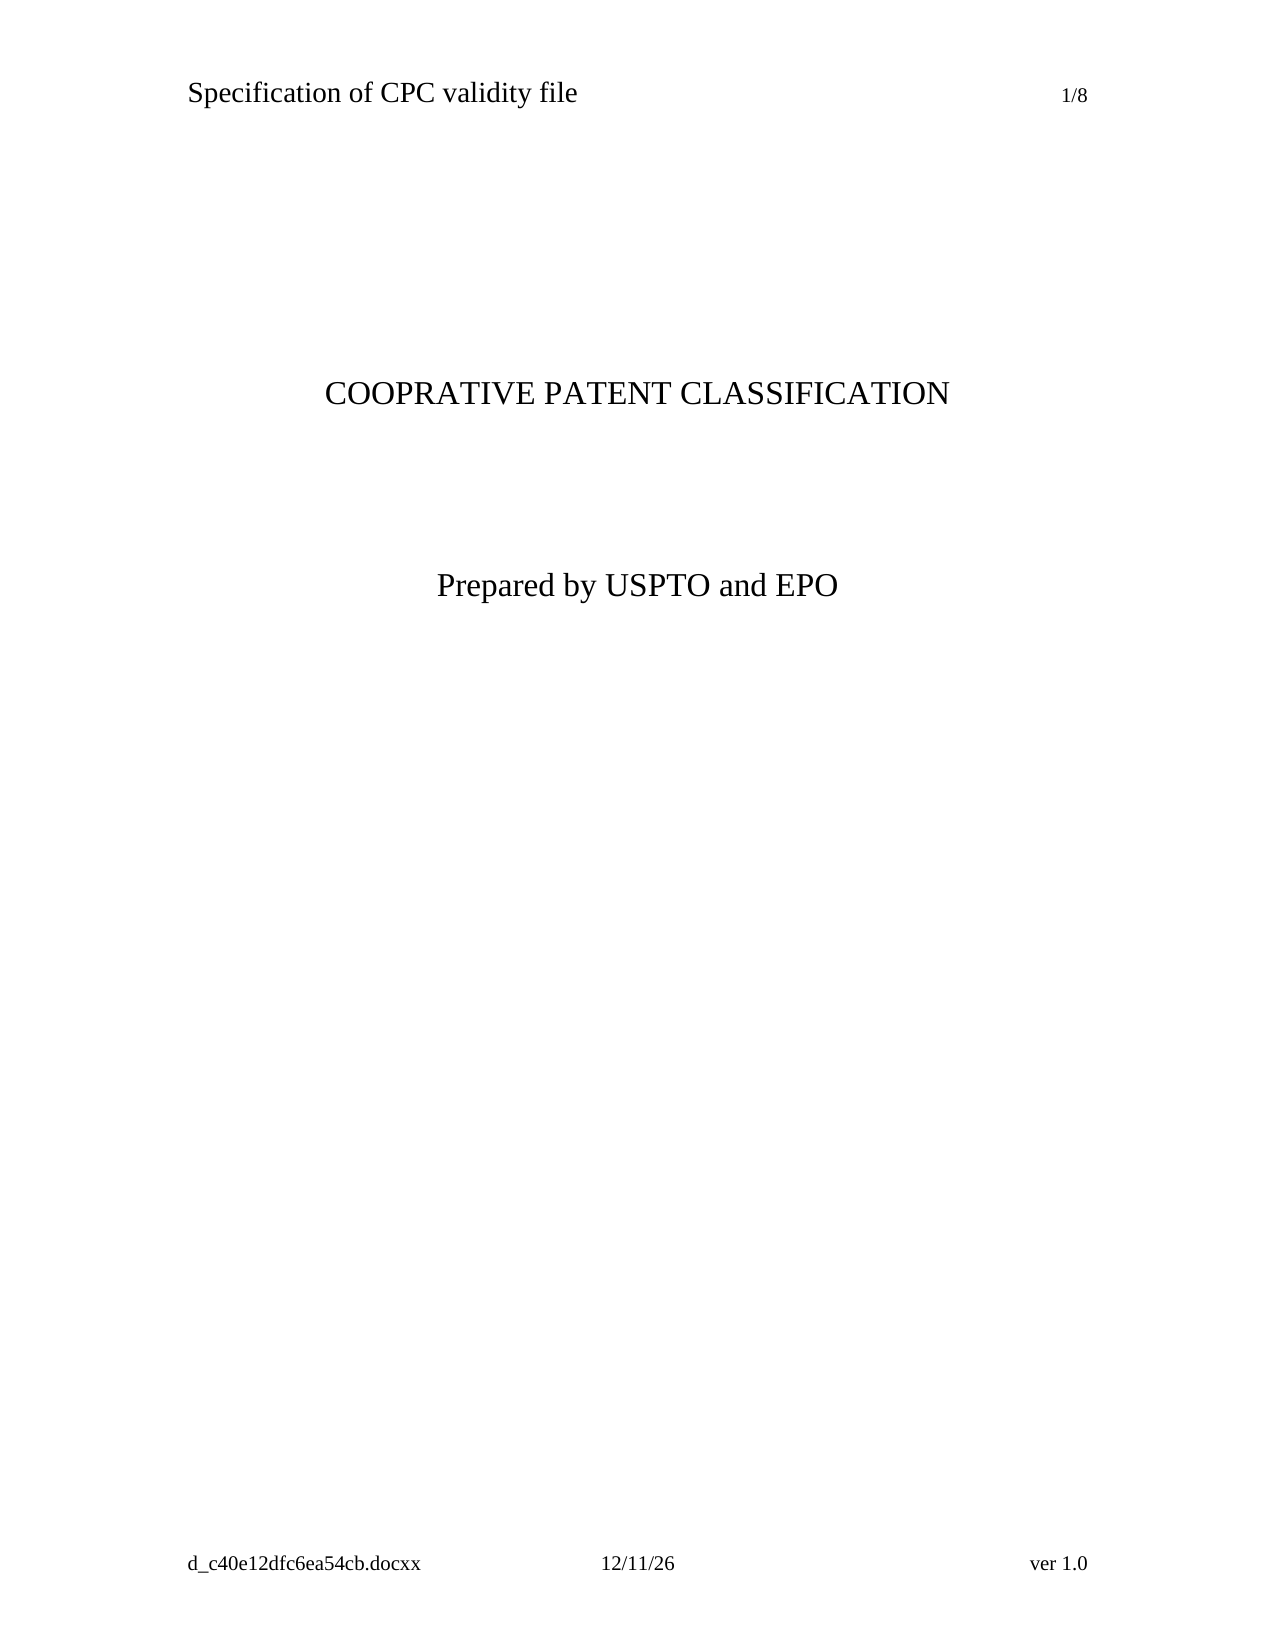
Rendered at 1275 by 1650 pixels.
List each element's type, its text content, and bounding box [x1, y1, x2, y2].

text Prepared by USPTO and EPO [187, 565, 1087, 603]
text COOPRATIVE PATENT CLASSIFICATION [187, 373, 1087, 412]
